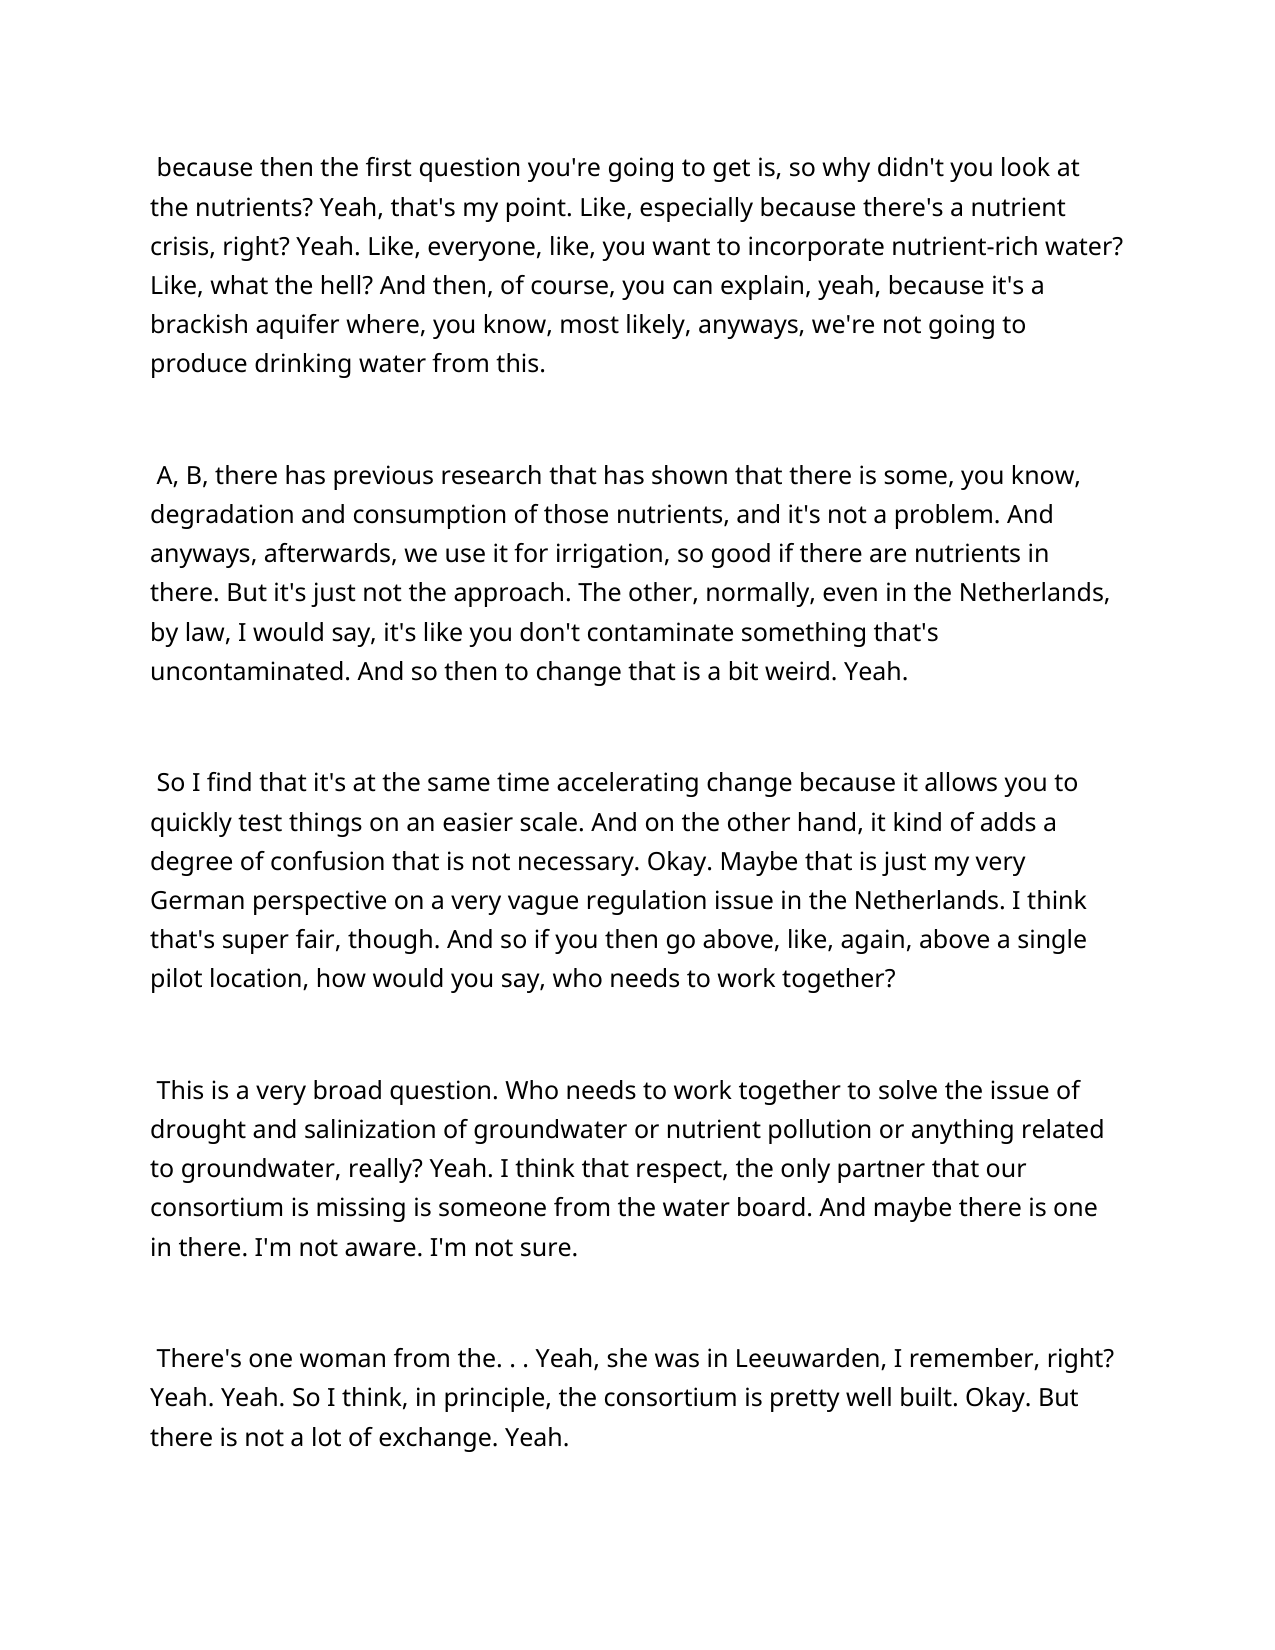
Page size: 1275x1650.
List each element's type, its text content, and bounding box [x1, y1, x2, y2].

text because then the first question you're going to get is, so why didn't you look at the nutrients? Yeah, that's my point. Like, especially because there's a nutrient crisis, right? Yeah. Like, everyone, like, you want to incorporate nutrient-rich water? Like, what the hell? And then, of course, you can explain, yeah, because it's a brackish aquifer where, you know, most likely, anyways, we're not going to produce drinking water from this. [150, 150, 1125, 380]
text So I find that it's at the same time accelerating change because it allows you to quickly test things on an easier scale. And on the other hand, it kind of adds a degree of confusion that is not necessary. Okay. Maybe that is just my very German perspective on a very vague regulation issue in the Netherlands. I think that's super fair, though. And so if you then go above, like, again, above a single pilot location, how would you say, who needs to work together? [150, 765, 1125, 995]
text This is a very broad question. Who needs to work together to solve the issue of drought and salinization of groundwater or nutrient pollution or anything related to groundwater, really? Yeah. I think that respect, the only partner that our consortium is missing is someone from the water board. And maybe there is one in there. I'm not aware. I'm not sure. [150, 1072, 1125, 1263]
text There's one woman from the. . . Yeah, she was in Leeuwarden, I remember, right? Yeah. Yeah. So I think, in principle, the consortium is pretty well built. Okay. But there is not a lot of exchange. Yeah. [150, 1341, 1125, 1453]
text A, B, there has previous research that has shown that there is some, you know, degradation and consumption of those nutrients, and it's not a problem. And anyways, afterwards, we use it for irrigation, so good if there are nutrients in there. But it's just not the approach. The other, normally, even in the Netherlands, by law, I would say, it's like you don't contaminate something that's uncontaminated. And so then to change that is a bit weird. Yeah. [150, 457, 1125, 687]
